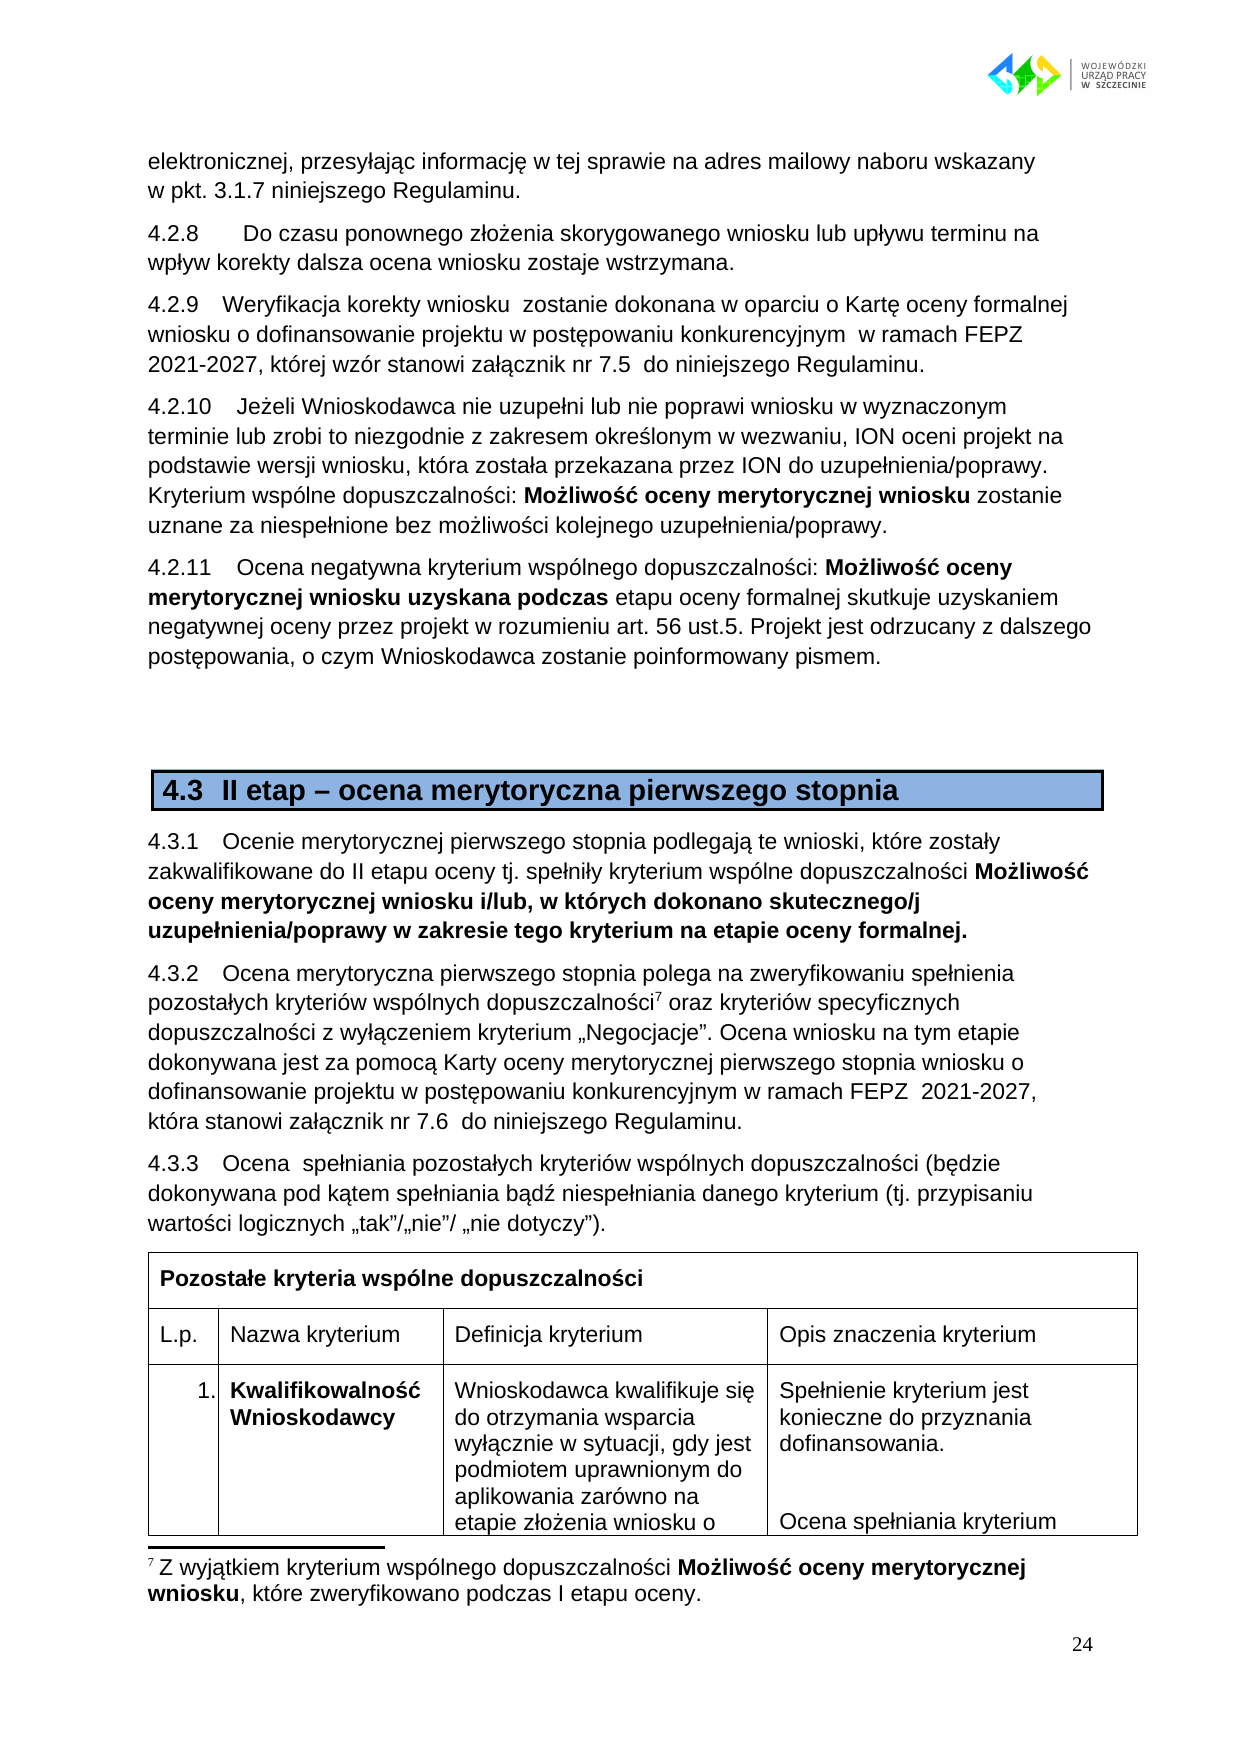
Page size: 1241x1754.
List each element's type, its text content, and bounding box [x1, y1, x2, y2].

table_cell [149, 1365, 218, 1535]
picture [979, 38, 1167, 109]
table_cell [768, 1365, 1137, 1535]
list Jeżeli Wnioskodawca nie uzupełni lub nie poprawi wniosku w wyznaczonym terminie lub zrobi to niezgodnie z zakresem określonym w wezwaniu, ION oceni projekt na podstawie wersji wniosku, która została przekazana przez ION do uzupełnienia/poprawy. Kryterium wspólne dopuszczalności: Możliwość oceny merytorycznej wniosku zostanie uznane za niespełnione bez możliwości kolejnego uzupełnienia/poprawy. [148, 393, 1092, 538]
table_cell Opis znaczenia kryterium [768, 1309, 1137, 1364]
list Do czasu ponownego złożenia skorygowanego wniosku lub upływu terminu na wpływ korekty dalsza ocena wniosku zostaje wstrzymana. [148, 219, 1092, 276]
text II etap – ocena merytoryczna pierwszego stopnia [154, 773, 1101, 808]
table_header Pozostałe kryteria wspólne dopuszczalności [149, 1253, 1137, 1308]
table_cell Nazwa kryterium [219, 1309, 443, 1364]
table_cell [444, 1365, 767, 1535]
list Ocena merytoryczna pierwszego stopnia polega na zweryfikowaniu spełnienia pozostałych kryteriów wspólnych dopuszczalności oraz kryteriów specyficznych dopuszczalności z wyłączeniem kryterium „Negocjacje”. Ocena wniosku na tym etapie dokonywana jest za pomocą Karty oceny merytorycznej pierwszego stopnia wniosku o dofinansowanie projektu w postępowaniu konkurencyjnym w ramach FEPZ 2021-2027, która stanowi załącznik nr 7.6 do niniejszego Regulaminu. [148, 959, 1092, 1134]
table_cell L.p. [149, 1309, 218, 1364]
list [148, 148, 1092, 204]
list Ocena spełniania pozostałych kryteriów wspólnych dopuszczalności (będzie dokonywana pod kątem spełniania bądź niespełniania danego kryterium (tj. przypisaniu wartości logicznych „tak”/„nie”/ „nie dotyczy”). [148, 1150, 1092, 1236]
list Ocenie merytorycznej pierwszego stopnia podlegają te wnioski, które zostały zakwalifikowane do II etapu oceny tj. spełniły kryterium wspólne dopuszczalności Możliwość oceny merytorycznej wniosku i/lub, w których dokonano skutecznego/j uzupełnienia/poprawy w zakresie tego kryterium na etapie oceny formalnej. [148, 828, 1092, 944]
list Ocena negatywna kryterium wspólnego dopuszczalności: Możliwość oceny merytorycznej wniosku uzyskana podczas etapu oceny formalnej skutkuje uzyskaniem negatywnej oceny przez projekt w rozumieniu art. 56 ust.5. Projekt jest odrzucany z dalszego postępowania, o czym Wnioskodawca zostanie poinformowany pismem. [148, 554, 1092, 669]
table_cell Definicja kryterium [444, 1309, 767, 1364]
list Weryfikacja korekty wniosku zostanie dokonana w oparciu o Kartę oceny formalnej wniosku o dofinansowanie projektu w postępowaniu konkurencyjnym w ramach FEPZ 2021-2027, której wzór stanowi załącznik nr 7.5 do niniejszego Regulaminu. [148, 291, 1092, 377]
table_cell Kwalifikowalność Wnioskodawcy [219, 1365, 443, 1535]
